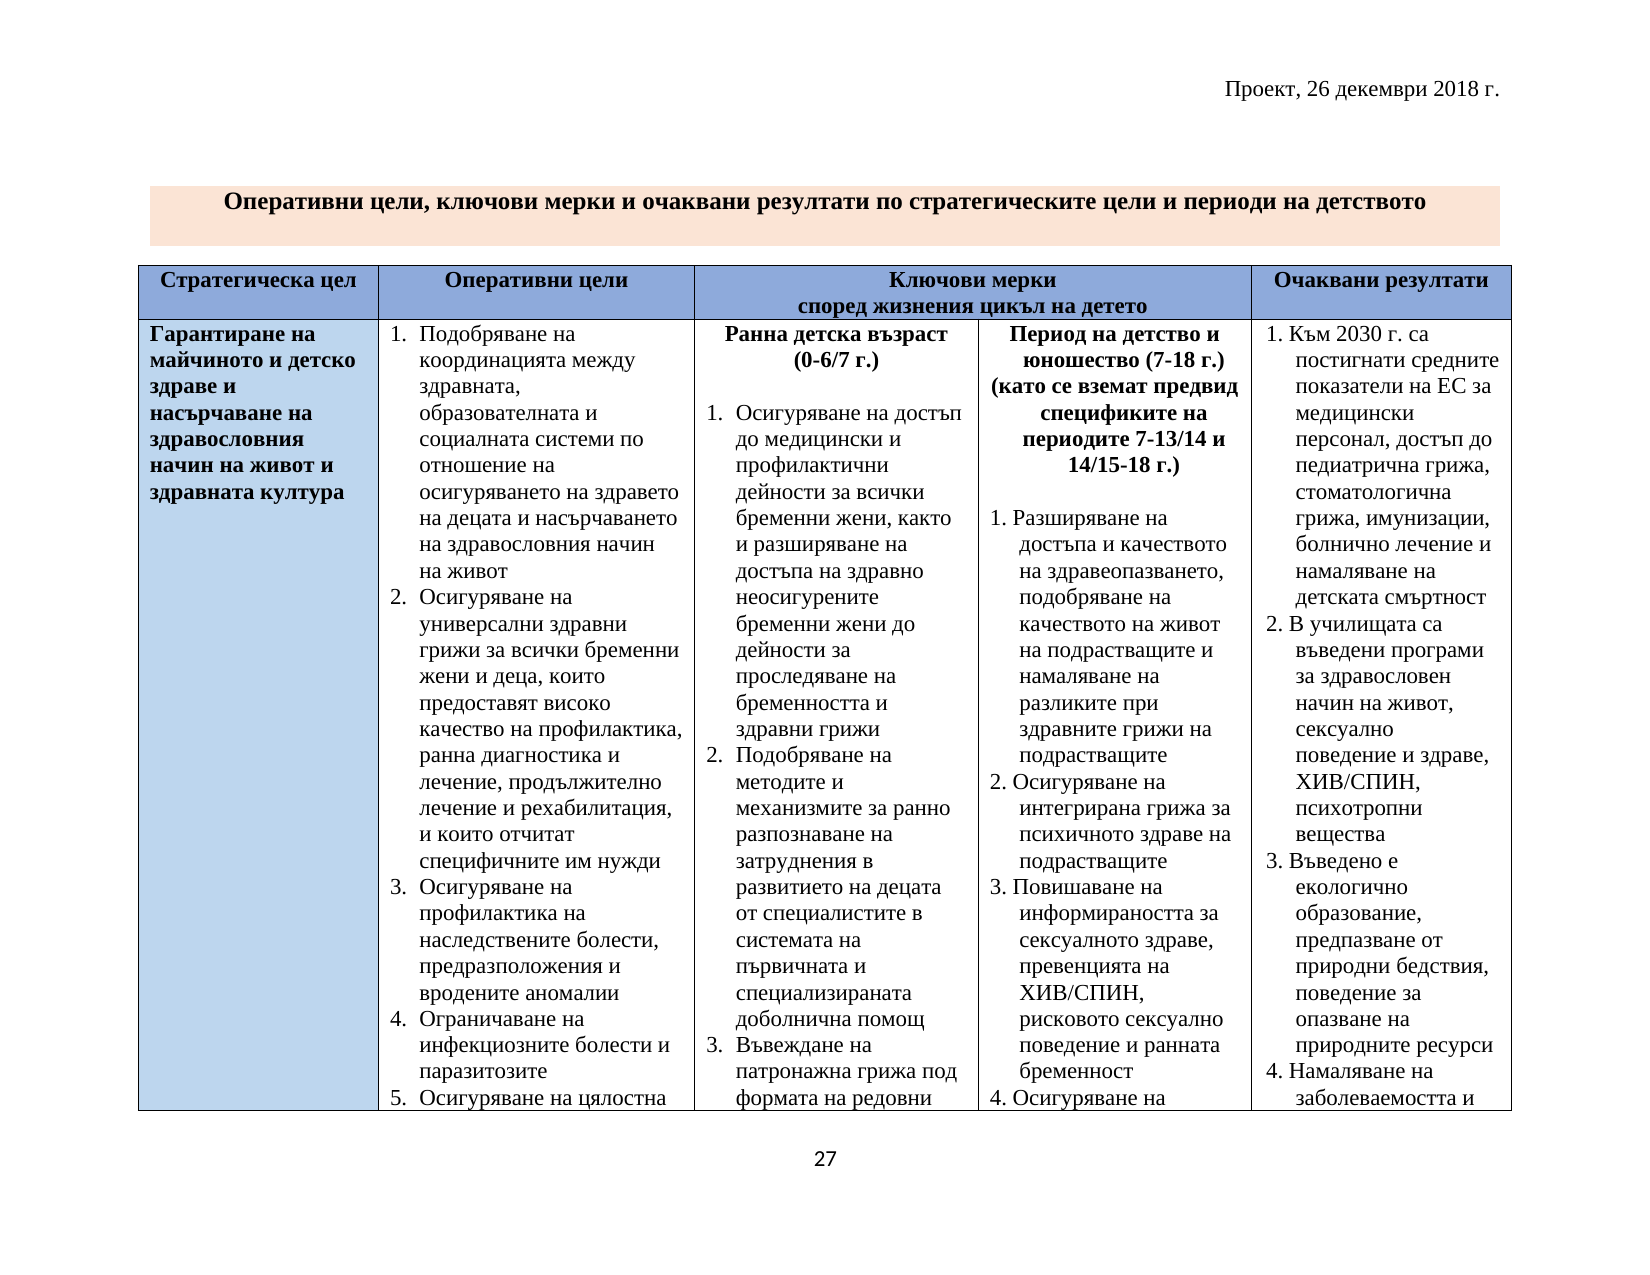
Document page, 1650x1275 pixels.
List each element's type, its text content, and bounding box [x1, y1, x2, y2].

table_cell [1252, 320, 1511, 1110]
table_header Стратегическа цел [139, 266, 378, 319]
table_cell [695, 320, 978, 1110]
table_header Очаквани резултати [1252, 266, 1511, 319]
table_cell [979, 320, 1251, 1110]
table_header Ключови мерки според жизнения цикъл на детето [695, 266, 1251, 319]
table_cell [379, 320, 694, 1110]
table_header Оперативни цели [379, 266, 694, 319]
list Оперативни цели, ключови мерки и очаквани резултати по стратегическите цели и периоди на детството [150, 186, 1500, 215]
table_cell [139, 320, 378, 1110]
